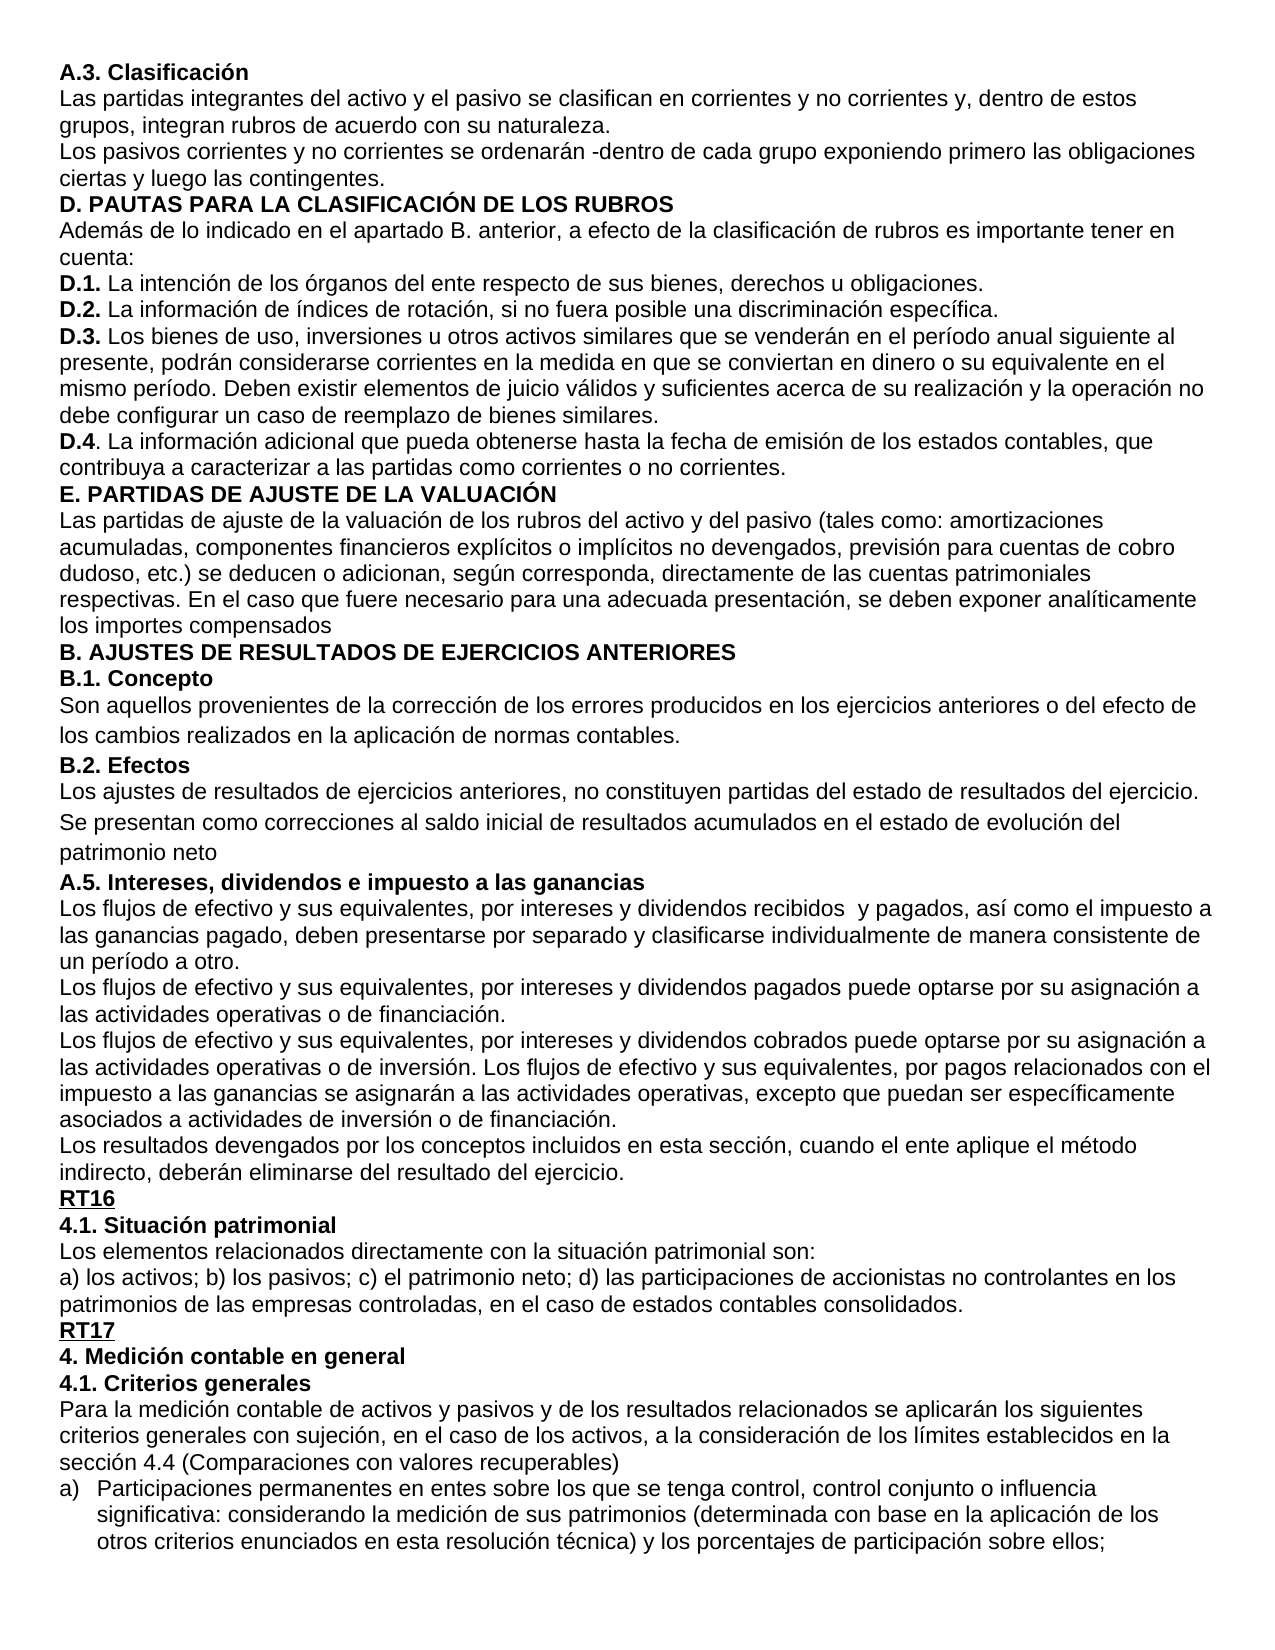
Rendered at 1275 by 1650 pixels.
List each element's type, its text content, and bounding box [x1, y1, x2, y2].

text 4.1. Situación patrimonial [59, 1212, 1216, 1238]
text Además de lo indicado en el apartado B. anterior, a efecto de la clasificación de rubros es importante tener en cuenta: [59, 217, 1216, 270]
text RT16 [59, 1185, 1216, 1212]
text Las partidas integrantes del activo y el pasivo se clasifican en corrientes y no corrientes y, dentro de estos grupos, integran rubros de acuerdo con su naturaleza. [59, 85, 1216, 138]
text B. AJUSTES DE RESULTADOS DE EJERCICIOS ANTERIORES [59, 639, 1216, 665]
list Participaciones permanentes en entes sobre los que se tenga control, control conjunto o influencia significativa: considerando la medición de sus patrimonios (determinada con base en la aplicación de los otros criterios enunciados en esta resolución técnica) y los porcentajes de participación sobre ellos; [59, 1475, 1216, 1554]
text D.4. La información adicional que pueda obtenerse hasta la fecha de emisión de los estados contables, que contribuya a caracterizar a las partidas como corrientes o no corrientes. [59, 428, 1216, 481]
text Los flujos de efectivo y sus equivalentes, por intereses y dividendos pagados puede optarse por su asignación a las actividades operativas o de financiación. [59, 974, 1216, 1027]
text B.1. Concepto [59, 665, 1216, 692]
text B.2. Efectos [59, 752, 1216, 778]
text Los flujos de efectivo y sus equivalentes, por intereses y dividendos recibidos y pagados, así como el impuesto a las ganancias pagado, deben presentarse por separado y clasificarse individualmente de manera consistente de un período a otro. [59, 895, 1216, 974]
text Para la medición contable de activos y pasivos y de los resultados relacionados se aplicarán los siguientes criterios generales con sujeción, en el caso de los activos, a la consideración de los límites establecidos en la sección 4.4 (Comparaciones con valores recuperables) [59, 1396, 1216, 1475]
text Las partidas de ajuste de la valuación de los rubros del activo y del pasivo (tales como: amortizaciones acumuladas, componentes financieros explícitos o implícitos no devengados, previsión para cuentas de cobro dudoso, etc.) se deducen o adicionan, según corresponda, directamente de las cuentas patrimoniales respectivas. En el caso que fuere necesario para una adecuada presentación, se deben exponer analíticamente los importes compensados [59, 507, 1216, 639]
text E. PARTIDAS DE AJUSTE DE LA VALUACIÓN [59, 481, 1216, 507]
text Los resultados devengados por los conceptos incluidos en esta sección, cuando el ente aplique el método indirecto, deberán eliminarse del resultado del ejercicio. [59, 1132, 1216, 1185]
subtitle 4.1. Criterios generales [59, 1370, 1216, 1396]
text Son aquellos provenientes de la corrección de los errores producidos en los ejercicios anteriores o del efecto de los cambios realizados en la aplicación de normas contables. [59, 692, 1216, 748]
text RT17 [59, 1317, 1216, 1343]
subtitle 4. Medición contable en general [59, 1343, 1216, 1370]
text Los elementos relacionados directamente con la situación patrimonial son: [59, 1238, 1216, 1264]
text Los flujos de efectivo y sus equivalentes, por intereses y dividendos cobrados puede optarse por su asignación a las actividades operativas o de inversión. Los flujos de efectivo y sus equivalentes, por pagos relacionados con el impuesto a las ganancias se asignarán a las actividades operativas, excepto que puedan ser específicamente asociados a actividades de inversión o de financiación. [59, 1027, 1216, 1132]
text a) los activos; b) los pasivos; c) el patrimonio neto; d) las participaciones de accionistas no controlantes en los patrimonios de las empresas controladas, en el caso de estados contables consolidados. [59, 1264, 1216, 1317]
text D.2. La información de índices de rotación, si no fuera posible una discriminación específica. [59, 296, 1216, 323]
text D.3. Los bienes de uso, inversiones u otros activos similares que se venderán en el período anual siguiente al presente, podrán considerarse corrientes en la medida en que se conviertan en dinero o su equivalente en el mismo período. Deben existir elementos de juicio válidos y suficientes acerca de su realización y la operación no debe configurar un caso de reemplazo de bienes similares. [59, 323, 1216, 428]
text D.1. La intención de los órganos del ente respecto de sus bienes, derechos u obligaciones. [59, 270, 1216, 296]
text A.5. Intereses, dividendos e impuesto a las ganancias [59, 869, 1216, 895]
text D. PAUTAS PARA LA CLASIFICACIÓN DE LOS RUBROS [59, 191, 1216, 217]
text Los pasivos corrientes y no corrientes se ordenarán -dentro de cada grupo exponiendo primero las obligaciones ciertas y luego las contingentes. [59, 138, 1216, 191]
text A.3. Clasificación [59, 59, 1216, 85]
text Los ajustes de resultados de ejercicios anteriores, no constituyen partidas del estado de resultados del ejercicio. Se presentan como correcciones al saldo inicial de resultados acumulados en el estado de evolución del patrimonio neto [59, 778, 1216, 865]
